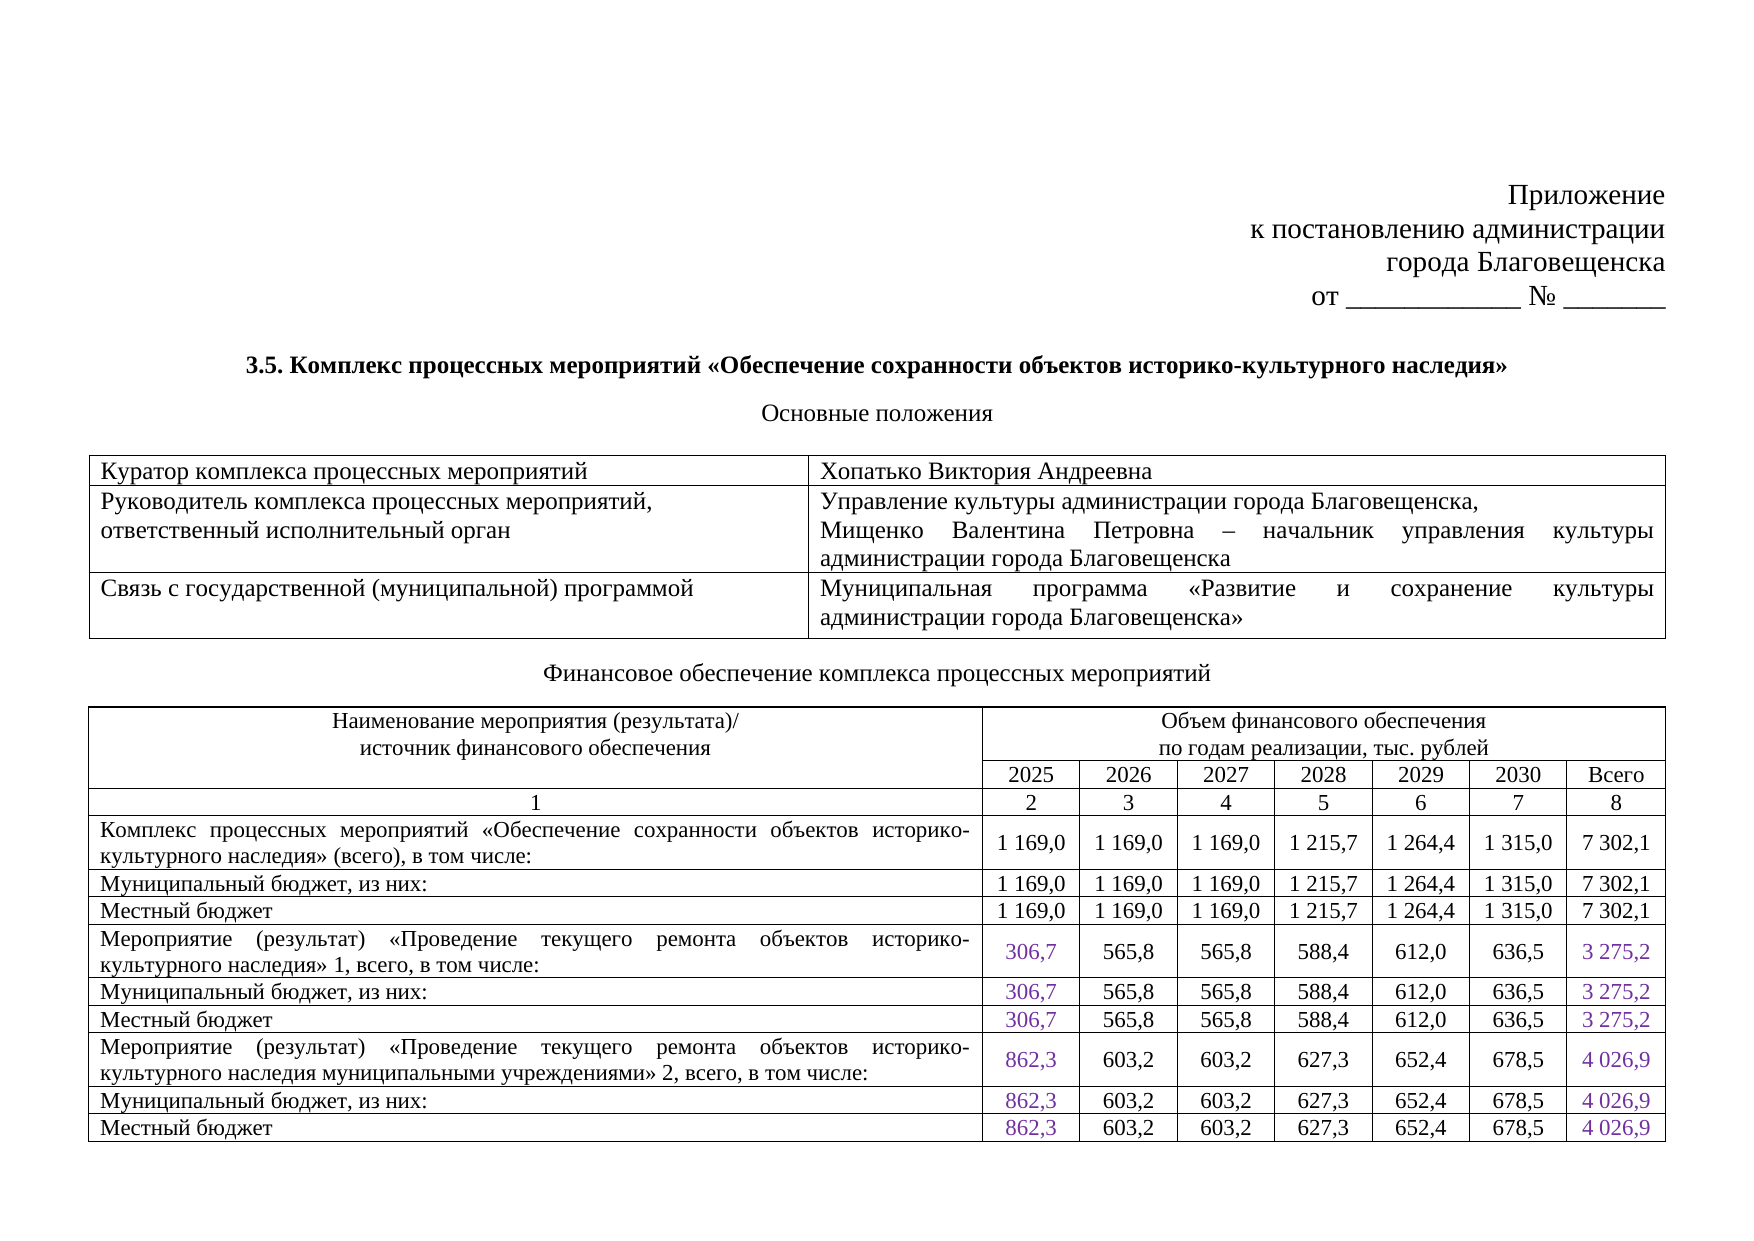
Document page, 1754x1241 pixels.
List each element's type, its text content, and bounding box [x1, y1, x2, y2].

table_cell 1 264,4 [1373, 897, 1469, 923]
table_cell 306,7 [983, 925, 1079, 977]
table_cell 1 215,7 [1275, 870, 1372, 896]
table_cell 1 169,0 [1178, 897, 1274, 923]
table_cell 603,2 [1178, 1087, 1274, 1113]
table_cell 1 [89, 789, 982, 815]
table_cell 678,5 [1470, 1114, 1566, 1141]
table_cell 7 302,1 [1567, 816, 1665, 869]
text Финансовое обеспечение комплекса процессных мероприятий [89, 658, 1665, 687]
table_cell 612,0 [1373, 925, 1469, 977]
table_cell 4 026,9 [1567, 1033, 1665, 1086]
table_cell 565,8 [1080, 925, 1177, 977]
table_header Хопатько Виктория Андреевна [809, 456, 1665, 485]
table_cell 4 [1178, 789, 1274, 815]
table_cell 565,8 [1080, 978, 1177, 1005]
text 3.5. Комплекс процессных мероприятий «Обеспечение сохранности объектов историко-культурного наследия» [89, 350, 1665, 378]
table_cell 565,8 [1178, 925, 1274, 977]
table_cell 306,7 [983, 978, 1079, 1005]
table_cell 612,0 [1373, 1006, 1469, 1032]
table_cell 7 [1470, 789, 1566, 815]
table_cell 5 [1275, 789, 1372, 815]
table_cell 2029 [1373, 761, 1469, 788]
table_cell 862,3 [983, 1087, 1079, 1113]
table_cell Связь с государственной (муниципальной) программой [90, 573, 808, 638]
table_cell 1 264,4 [1373, 816, 1469, 869]
table_cell 2027 [1178, 761, 1274, 788]
table_cell 3 275,2 [1567, 1006, 1665, 1032]
table_cell 627,3 [1275, 1114, 1372, 1141]
table_cell 678,5 [1470, 1087, 1566, 1113]
table_cell 7 302,1 [1567, 870, 1665, 896]
text Основные положения [89, 398, 1665, 426]
table_cell 1 169,0 [983, 816, 1079, 869]
table_cell 3 275,2 [1567, 978, 1665, 1005]
table_cell 7 302,1 [1567, 897, 1665, 923]
table_cell 3 275,2 [1567, 925, 1665, 977]
table_cell 603,2 [1080, 1114, 1177, 1141]
table_cell Управление культуры администрации города Благовещенска, Мищенко Валентина Петровна – начальник управления культуры администрации города Благовещенска [809, 486, 1665, 572]
table_cell Муниципальный бюджет, из них: [89, 1087, 982, 1113]
table_header Объем финансового обеспечения по годам реализации, тыс. рублей [983, 708, 1665, 760]
table_cell 565,8 [1080, 1006, 1177, 1032]
table_cell Всего [1567, 761, 1665, 788]
table_cell 603,2 [1080, 1033, 1177, 1086]
table_cell 565,8 [1178, 978, 1274, 1005]
table_cell 1 169,0 [1178, 870, 1274, 896]
table_cell 1 169,0 [983, 897, 1079, 923]
table_cell Местный бюджет [89, 897, 982, 923]
table_cell 603,2 [1080, 1087, 1177, 1113]
table_cell 588,4 [1275, 978, 1372, 1005]
table_cell 1 315,0 [1470, 897, 1566, 923]
text к постановлению администрации [89, 211, 1665, 244]
table_cell 612,0 [1373, 978, 1469, 1005]
table_cell 1 215,7 [1275, 897, 1372, 923]
table_cell Руководитель комплекса процессных мероприятий, ответственный исполнительный орган [90, 486, 808, 572]
table_cell 8 [1567, 789, 1665, 815]
table_cell 862,3 [983, 1033, 1079, 1086]
table_cell Комплекс процессных мероприятий «Обеспечение сохранности объектов историко-культурного наследия» (всего), в том числе: [89, 816, 982, 869]
table_cell 603,2 [1178, 1033, 1274, 1086]
table_cell Муниципальная программа «Развитие и сохранение культуры администрации города Благовещенска» [809, 573, 1665, 638]
table_cell 1 169,0 [1080, 870, 1177, 896]
table_cell 652,4 [1373, 1087, 1469, 1113]
table_cell 862,3 [983, 1114, 1079, 1141]
table_cell 2025 [983, 761, 1079, 788]
table_cell 2 [983, 789, 1079, 815]
text от ____________ № _______ [89, 278, 1665, 311]
table_cell 3 [1080, 789, 1177, 815]
table_header Куратор комплекса процессных мероприятий [90, 456, 808, 485]
table_cell Местный бюджет [89, 1006, 982, 1032]
table_cell 652,4 [1373, 1033, 1469, 1086]
table_cell Муниципальный бюджет, из них: [89, 978, 982, 1005]
table_cell 1 315,0 [1470, 870, 1566, 896]
table_cell 1 264,4 [1373, 870, 1469, 896]
table_cell 636,5 [1470, 1006, 1566, 1032]
table_cell 4 026,9 [1567, 1114, 1665, 1141]
text города Благовещенска [89, 244, 1665, 278]
table_header Наименование мероприятия (результата)/ источник финансового обеспечения [89, 708, 982, 788]
table_cell 1 169,0 [1178, 816, 1274, 869]
table_cell Мероприятие (результат) «Проведение текущего ремонта объектов историко-культурного наследия» 1, всего, в том числе: [89, 925, 982, 977]
table_cell 652,4 [1373, 1114, 1469, 1141]
table_cell 627,3 [1275, 1033, 1372, 1086]
table_cell 6 [1373, 789, 1469, 815]
table_cell 603,2 [1178, 1114, 1274, 1141]
table_cell 636,5 [1470, 978, 1566, 1005]
table_cell 1 315,0 [1470, 816, 1566, 869]
table_cell 306,7 [983, 1006, 1079, 1032]
text Приложение [89, 177, 1665, 211]
table_cell 2030 [1470, 761, 1566, 788]
table_cell 636,5 [1470, 925, 1566, 977]
table_cell 678,5 [1470, 1033, 1566, 1086]
table_cell Местный бюджет [89, 1114, 982, 1141]
table_cell Муниципальный бюджет, из них: [89, 870, 982, 896]
table_cell 627,3 [1275, 1087, 1372, 1113]
table_cell 4 026,9 [1567, 1087, 1665, 1113]
table_cell 1 169,0 [1080, 816, 1177, 869]
table_cell 1 169,0 [983, 870, 1079, 896]
table_cell Мероприятие (результат) «Проведение текущего ремонта объектов историко-культурного наследия муниципальными учреждениями» 2, всего, в том числе: [89, 1033, 982, 1086]
table_cell 2028 [1275, 761, 1372, 788]
table_cell 1 215,7 [1275, 816, 1372, 869]
table_cell 588,4 [1275, 1006, 1372, 1032]
table_cell 1 169,0 [1080, 897, 1177, 923]
table_cell 2026 [1080, 761, 1177, 788]
table_cell 588,4 [1275, 925, 1372, 977]
table_cell 565,8 [1178, 1006, 1274, 1032]
